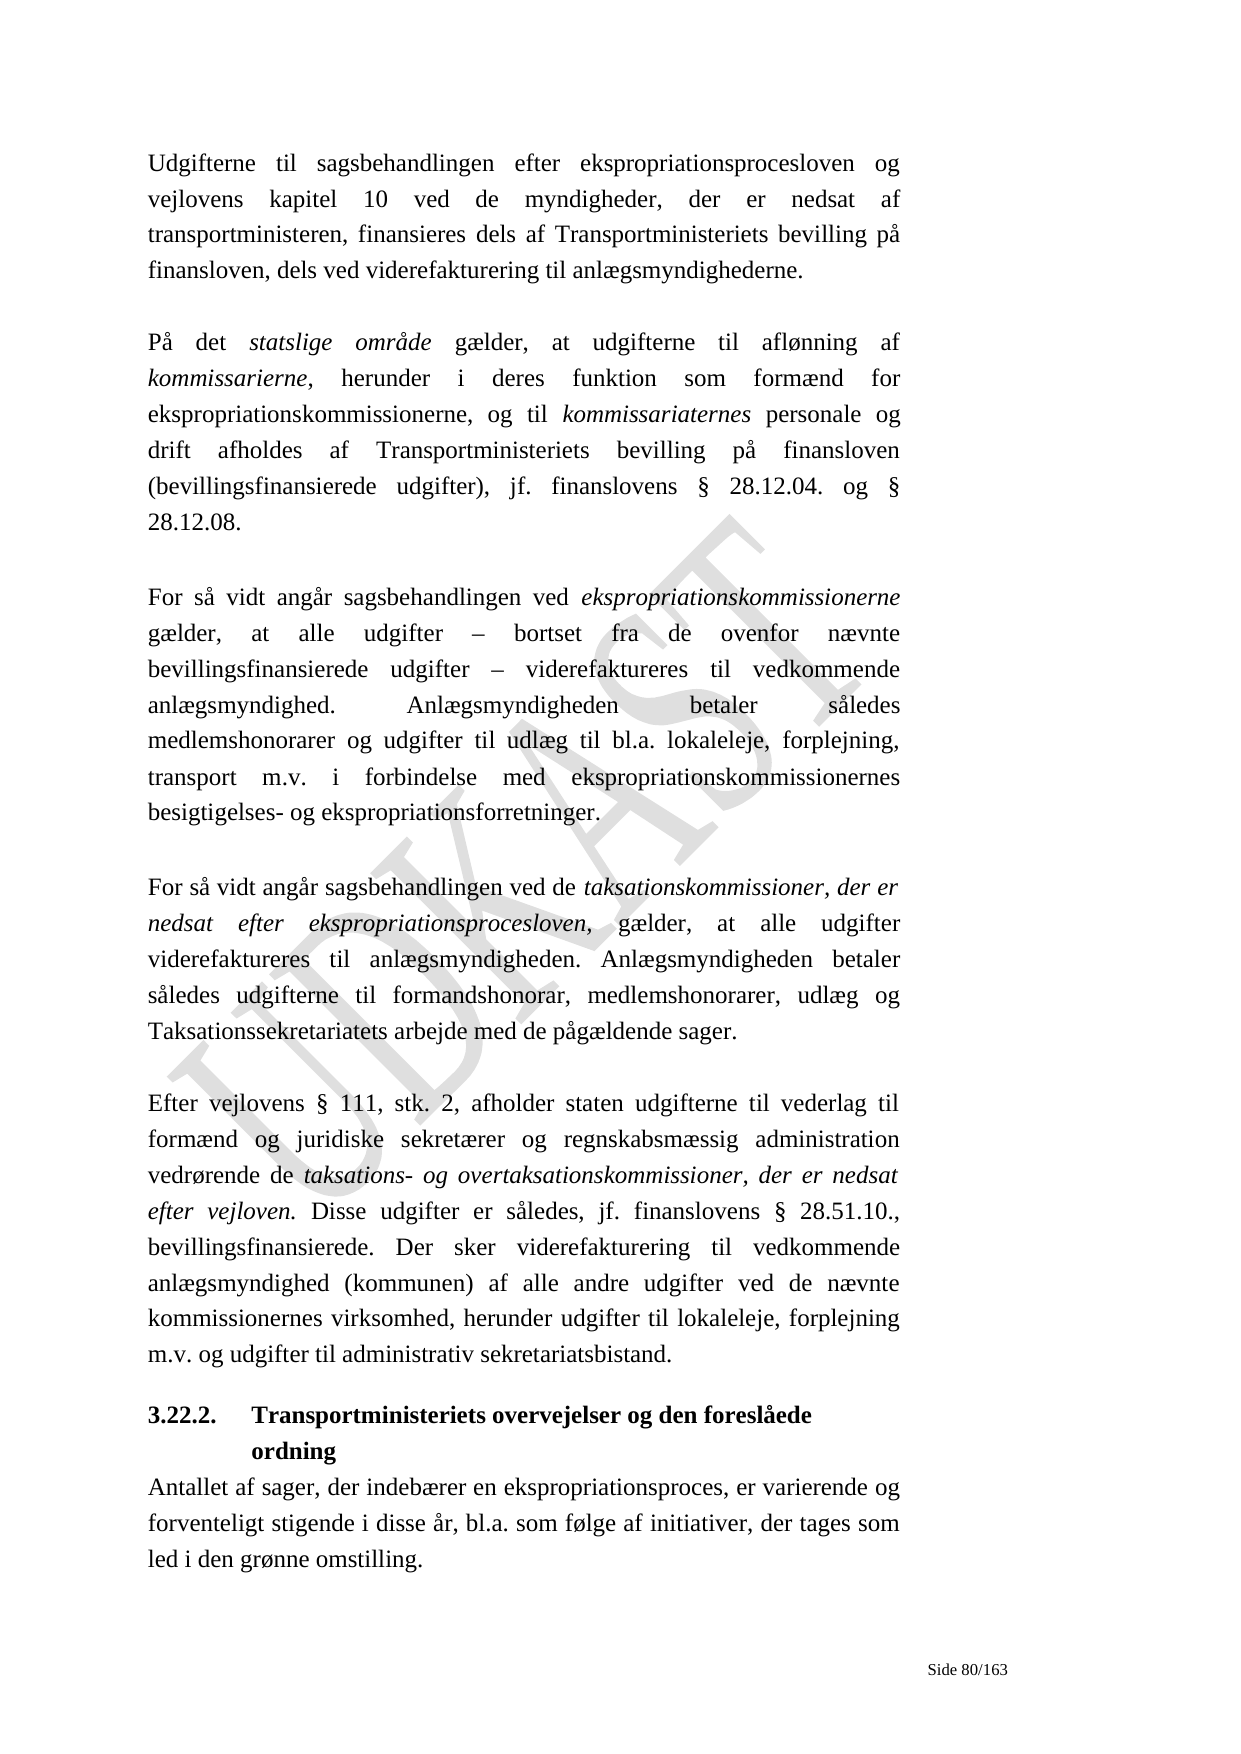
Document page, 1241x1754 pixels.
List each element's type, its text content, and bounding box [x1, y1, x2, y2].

text Efter vejlovens § 111, stk. 2, afholder staten udgifterne til vederlag til formænd og juridiske sekretærer og regnskabsmæssig administration vedrørende de taksations- og overtaksationskommissioner, der er nedsat efter vejloven. Disse udgifter er således, jf. finanslovens § 28.51.10., bevillingsfinansierede. Der sker viderefakturering til vedkommende anlægsmyndighed (kommunen) af alle andre udgifter ved de nævnte kommissionernes virksomhed, herunder udgifter til lokaleleje, forplejning m.v. og udgifter til administrativ sekretariatsbistand. [148, 1088, 901, 1368]
text For så vidt angår sagsbehandlingen ved de taksationskommissioner, der er nedsat efter ekspropriationsprocesloven, gælder, at alle udgifter viderefaktureres til anlægsmyndigheden. Anlægsmyndigheden betaler således udgifterne til formandshonorar, medlemshonorarer, udlæg og Taksationssekretariatets arbejde med de pågældende sager. [148, 872, 901, 1045]
text På det statslige område gælder, at udgifterne til aflønning af kommissarierne, herunder i deres funktion som formænd for ekspropriationskommissionerne, og til kommissariaternes personale og drift afholdes af Transportministeriets bevilling på finansloven (bevillingsfinansierede udgifter), jf. finanslovens § 28.12.04. og § 28.12.08. [148, 327, 901, 536]
text Antallet af sager, der indebærer en ekspropriationsproces, er varierende og forventeligt stigende i disse år, bl.a. som følge af initiativer, der tages som led i den grønne omstilling. [148, 1472, 901, 1573]
subtitle Transportministeriets overvejelser og den foreslåede ordning [148, 1400, 901, 1465]
text For så vidt angår sagsbehandlingen ved ekspropriationskommissionerne gælder, at alle udgifter – bortset fra de ovenfor nævnte bevillingsfinansierede udgifter – viderefaktureres til vedkommende anlægsmyndighed. Anlægsmyndigheden betaler således medlemshonorarer og udgifter til udlæg til bl.a. lokaleleje, forplejning, transport m.v. i forbindelse med ekspropriationskommissionernes besigtigelses- og ekspropriationsforretninger. [148, 582, 901, 826]
text Udgifterne til sagsbehandlingen efter ekspropriationsprocesloven og vejlovens kapitel 10 ved de myndigheder, der er nedsat af transportministeren, finansieres dels af Transportministeriets bevilling på finansloven, dels ved viderefakturering til anlægsmyndighederne. [148, 148, 901, 284]
